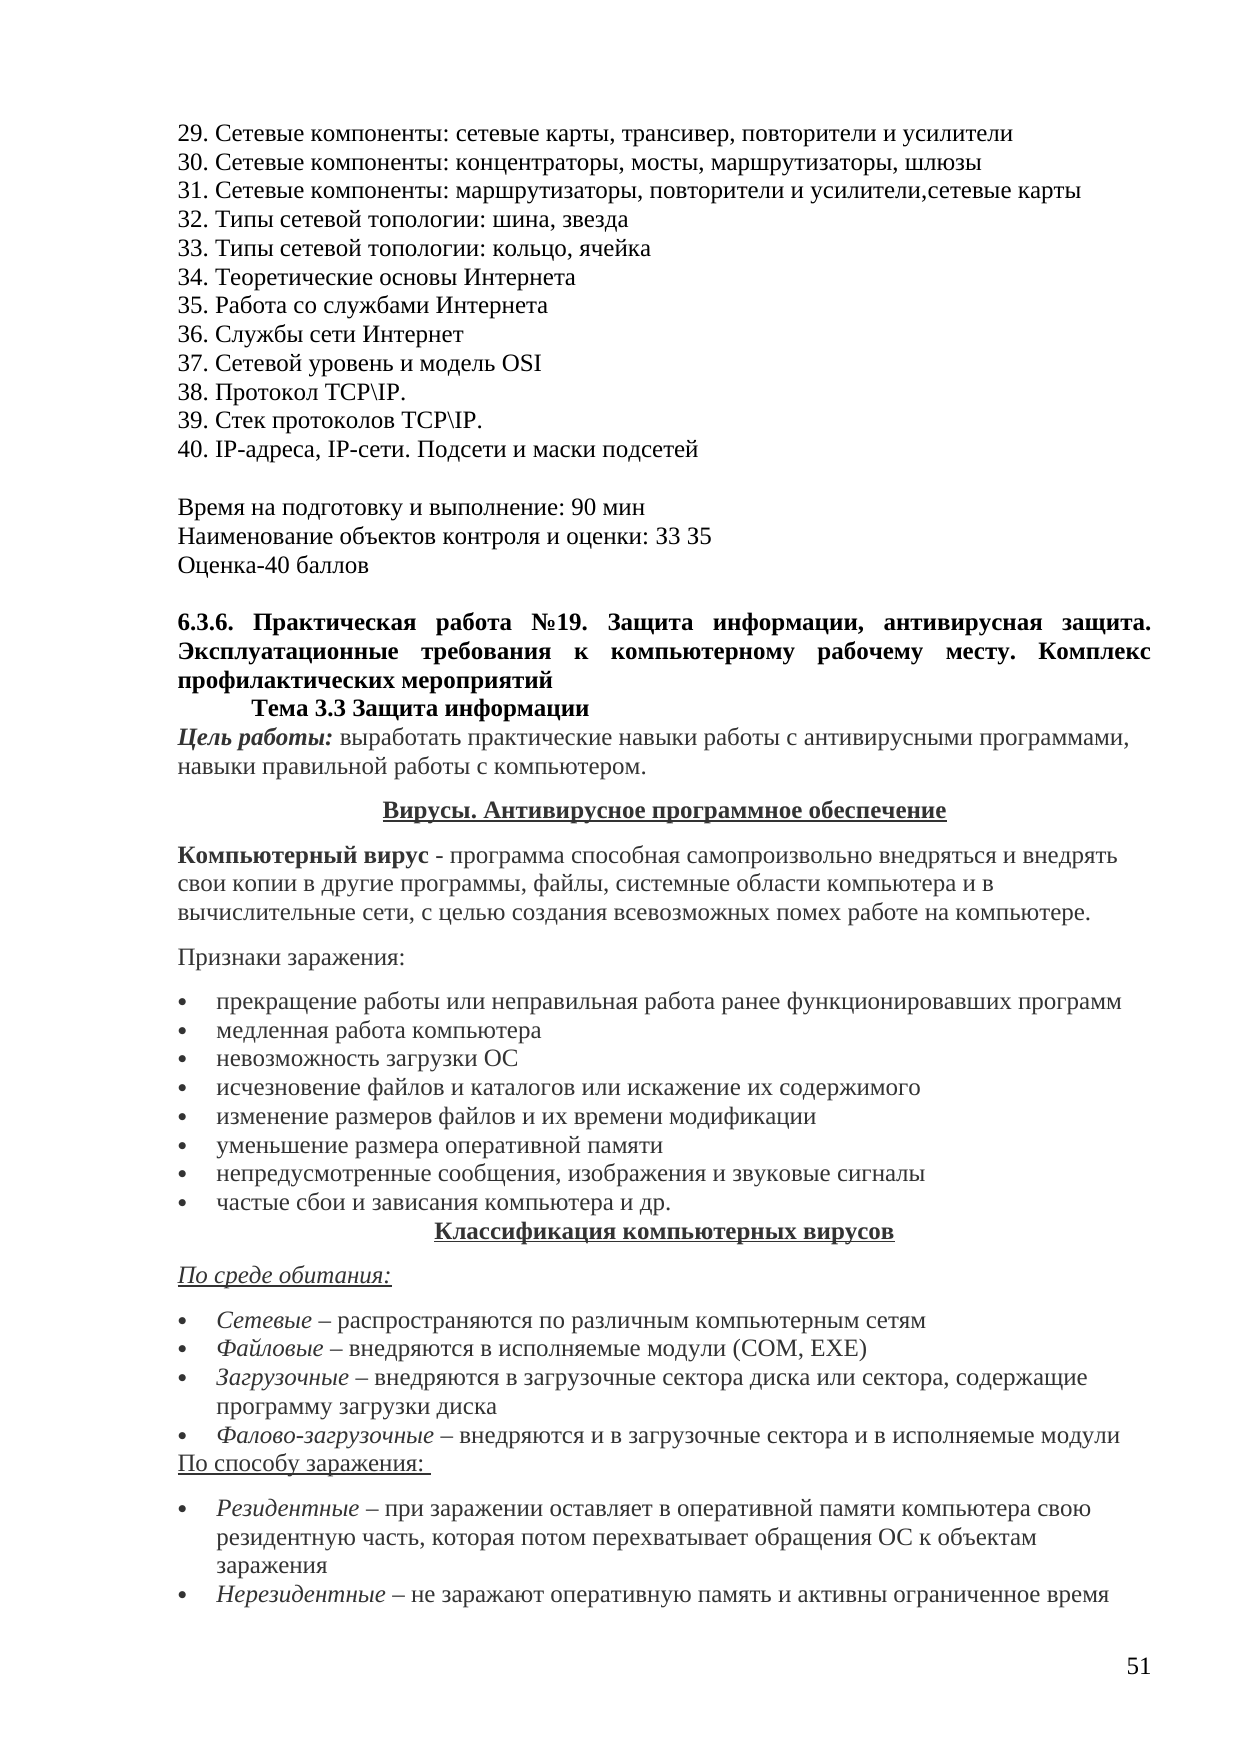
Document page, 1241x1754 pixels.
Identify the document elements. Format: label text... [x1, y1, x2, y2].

list Сетевые – распространяются по различным компьютерным сетям [179, 1305, 1152, 1333]
list Сетевой уровень и модель OSI [177, 348, 1152, 377]
text По способу заражения: [177, 1448, 1152, 1477]
list уменьшение размера оперативной памяти [179, 1130, 1152, 1158]
list Загрузочные – внедряются в загрузочные сектора диска или сектора, содержащие программу загрузки диска [179, 1362, 1152, 1420]
list частые сбои и зависания компьютера и др. [179, 1187, 1152, 1216]
list Сетевые компоненты: маршрутизаторы, повторители и усилители,cетевые карты [177, 176, 1152, 204]
list невозможность загрузки ОС [179, 1043, 1152, 1072]
text 6.3.6. Практическая работа №19. Защита информации, антивирусная защита. Эксплуатационные требования к компьютерному рабочему месту. Комплекс профилактических мероприятий [177, 607, 1152, 693]
list Файловые – внедряются в исполняемые модули (COM, EXE) [179, 1333, 1152, 1362]
list Фалово-загрузочные – внедряются и в загрузочные сектора и в исполняемые модули [179, 1420, 1152, 1448]
list исчезновение файлов и каталогов или искажение их содержимого [179, 1072, 1152, 1101]
text Наименование объектов контроля и оценки: З3 З5 [177, 521, 1152, 550]
list изменение размеров файлов и их времени модификации [179, 1101, 1152, 1130]
list Сетевые компоненты: концентраторы, мосты, маршрутизаторы, шлюзы [177, 147, 1152, 176]
text Компьютерный вирус - программа способная самопроизвольно внедряться и внедрять свои копии в другие программы, файлы, системные области компьютера и в вычислительные сети, с целью создания всевозможных помех работе на компьютере. [177, 840, 1152, 926]
text По среде обитания: [177, 1260, 1152, 1289]
text Цель работы: выработать практические навыки работы с антивирусными программами, навыки правильной работы с компьютером. [177, 722, 1152, 780]
text Вирусы. Антивирусное программное обеспечение [177, 795, 1152, 824]
text Тема 3.3 Защита информации [251, 693, 1152, 722]
list Протокол TCP\IP. [177, 377, 1152, 406]
list Типы сетевой топологии: шина, звезда [177, 204, 1152, 233]
text Оценка-40 баллов [177, 550, 1152, 578]
list Резидентные – при заражении оставляет в оперативной памяти компьютера свою резидентную часть, которая потом перехватывает обращения ОС к объектам заражения [179, 1493, 1152, 1579]
text Признаки заражения: [177, 942, 1152, 970]
list Службы сети Интернет [177, 319, 1152, 348]
list Стек протоколов TCP\IP. [177, 406, 1152, 434]
list прекращение работы или неправильная работа ранее функционировавших программ [179, 986, 1152, 1015]
list медленная работа компьютера [179, 1015, 1152, 1043]
list Теоретические основы Интернета [177, 262, 1152, 291]
list Типы сетевой топологии: кольцо, ячейка [177, 233, 1152, 262]
list непредусмотренные сообщения, изображения и звуковые сигналы [179, 1158, 1152, 1187]
text Время на подготовку и выполнение: 90 мин [177, 492, 1152, 521]
list Работа со службами Интернета [177, 291, 1152, 319]
list Нерезидентные – не заражают оперативную память и активны ограниченное время [179, 1579, 1152, 1608]
text Классификация компьютерных вирусов [177, 1216, 1152, 1245]
list IP-адреса, IP-сети. Подсети и маски подсетей [177, 434, 1152, 463]
list Сетевые компоненты: cетевые карты, трансивер, повторители и усилители [177, 118, 1152, 147]
